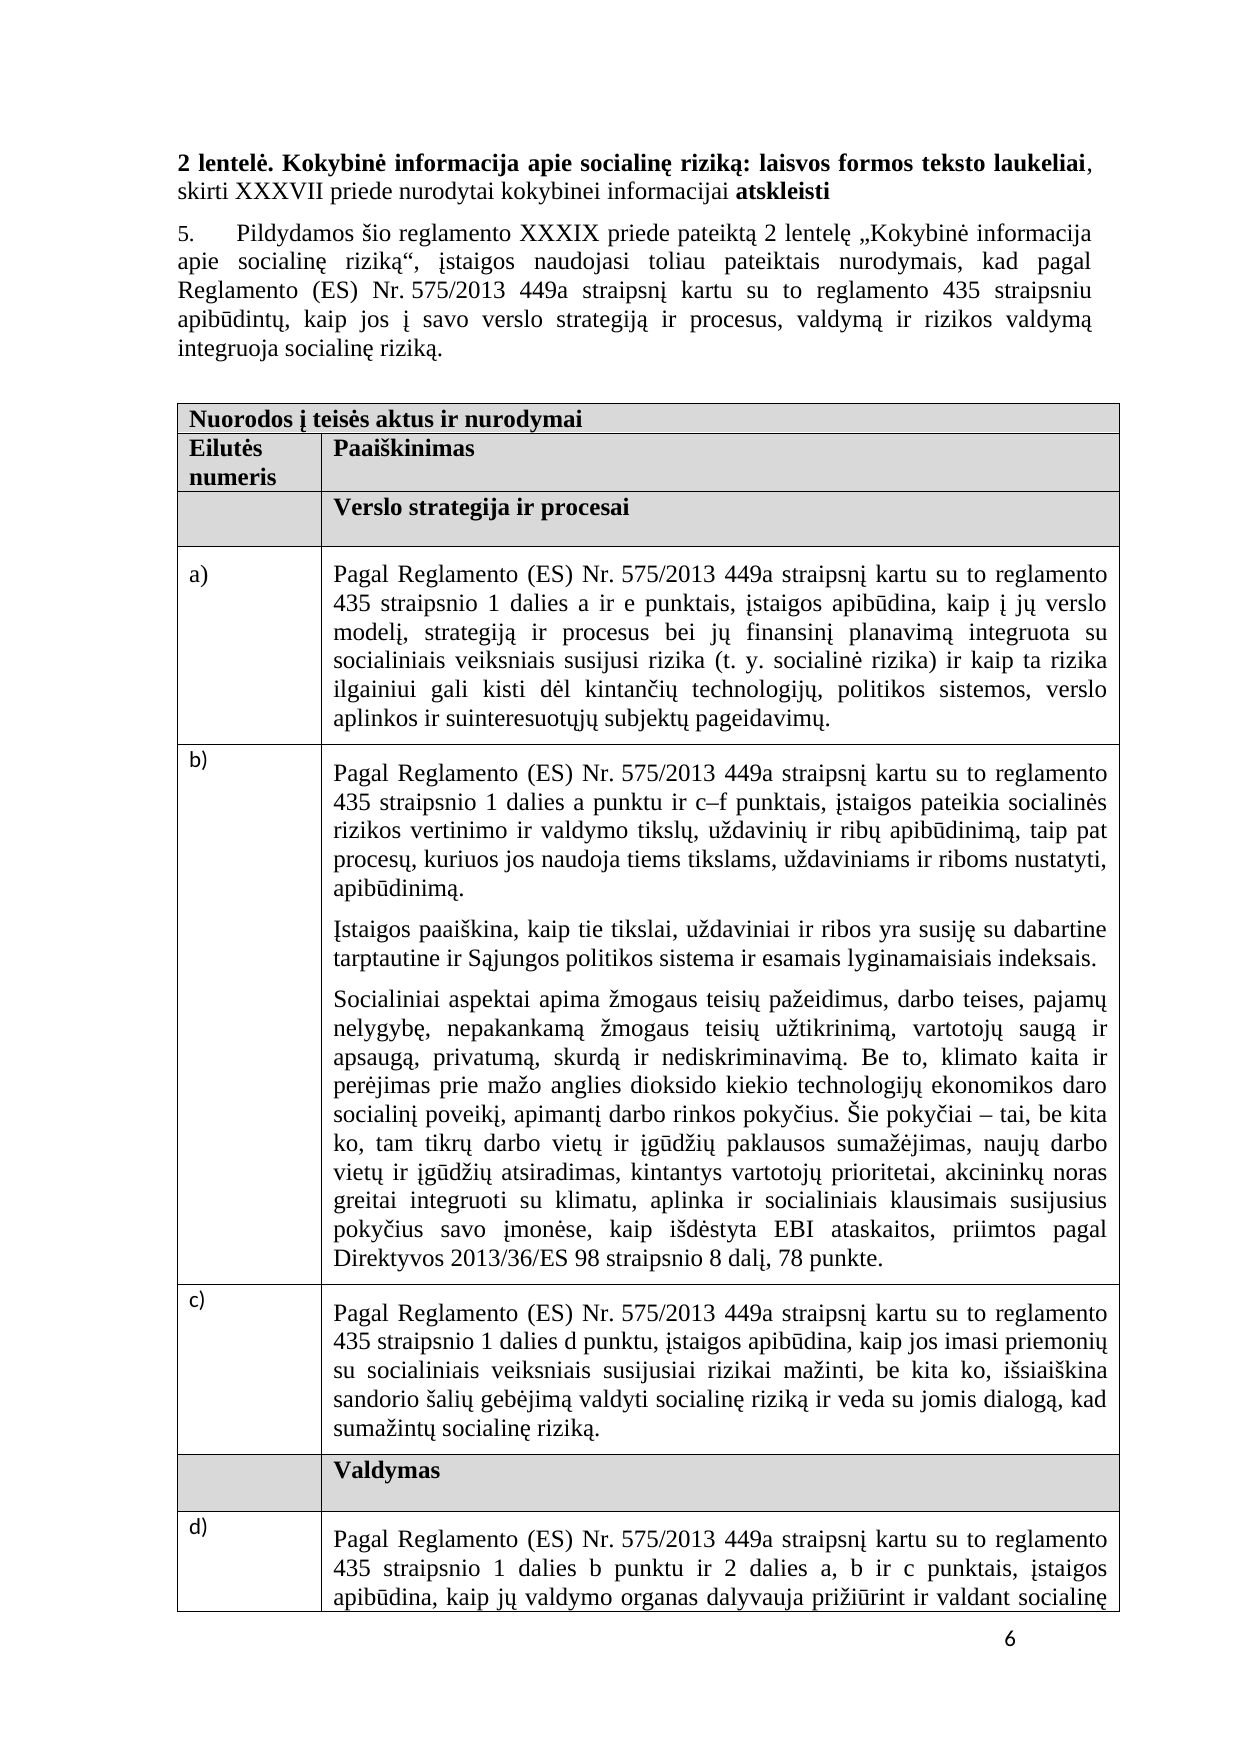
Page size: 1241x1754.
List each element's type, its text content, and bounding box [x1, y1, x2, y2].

table_cell c) [178, 1285, 321, 1454]
table_cell Pagal Reglamento (ES) Nr. 575/2013 449a straipsnį kartu su to reglamento 435 straipsnio 1 dalies d punktu, įstaigos apibūdina, kaip jos imasi priemonių su socialiniais veiksniais susijusiai rizikai mažinti, be kita ko, išsiaiškina sandorio šalių gebėjimą valdyti socialinę riziką ir veda su jomis dialogą, kad sumažintų socialinę riziką. [322, 1285, 1119, 1454]
table_cell a) [178, 547, 321, 744]
table_cell b) [178, 745, 321, 1284]
text 2 lentelė. Kokybinė informacija apie socialinę riziką: laisvos formos teksto laukeliai, skirti XXXVII priede nurodytai kokybinei informacijai atskleisti [177, 148, 1092, 205]
list Pildydamos šio reglamento XXXIX priede pateiktą 2 lentelę „Kokybinė informacija apie socialinę riziką“, įstaigos naudojasi toliau pateiktais nurodymais, kad pagal Reglamento (ES) Nr. 575/2013 449a straipsnį kartu su to reglamento 435 straipsniu apibūdintų, kaip jos į savo verslo strategiją ir procesus, valdymą ir rizikos valdymą integruoja socialinę riziką. [177, 218, 1092, 361]
table_cell Paaiškinimas [322, 434, 1119, 491]
table_cell Valdymas [322, 1455, 1119, 1511]
table_header Nuorodos į teisės aktus ir nurodymai [178, 404, 1119, 432]
table_cell [178, 1455, 321, 1511]
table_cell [322, 1512, 1119, 1611]
table_cell Pagal Reglamento (ES) Nr. 575/2013 449a straipsnį kartu su to reglamento 435 straipsnio 1 dalies a punktu ir c–f punktais, įstaigos pateikia socialinės rizikos vertinimo ir valdymo tikslų, uždavinių ir ribų apibūdinimą, taip pat procesų, kuriuos jos naudoja tiems tikslams, uždaviniams ir riboms nustatyti, apibūdinimą. Įstaigos paaiškina, kaip tie tikslai, uždaviniai ir ribos yra susiję su dabartine tarptautine ir Sąjungos politikos sistema ir esamais lyginamaisiais indeksais. Socialiniai aspektai apima žmogaus teisių pažeidimus, darbo teises, pajamų nelygybę, nepakankamą žmogaus teisių užtikrinimą, vartotojų saugą ir apsaugą, privatumą, skurdą ir nediskriminavimą. Be to, klimato kaita ir perėjimas prie mažo anglies dioksido kiekio technologijų ekonomikos daro socialinį poveikį, apimantį darbo rinkos pokyčius. Šie pokyčiai – tai, be kita ko, tam tikrų darbo vietų ir įgūdžių paklausos sumažėjimas, naujų darbo vietų ir įgūdžių atsiradimas, kintantys vartotojų prioritetai, akcininkų noras greitai integruoti su klimatu, aplinka ir socialiniais klausimais susijusius pokyčius savo įmonėse, kaip išdėstyta EBI ataskaitos, priimtos pagal Direktyvos 2013/36/ES 98 straipsnio 8 dalį, 78 punkte. [322, 745, 1119, 1284]
table_cell Eilutės numeris [178, 434, 321, 491]
table_cell Verslo strategija ir procesai [322, 492, 1119, 546]
table_cell [178, 492, 321, 546]
table_cell d) [178, 1512, 321, 1611]
table_cell Pagal Reglamento (ES) Nr. 575/2013 449a straipsnį kartu su to reglamento 435 straipsnio 1 dalies a ir e punktais, įstaigos apibūdina, kaip į jų verslo modelį, strategiją ir procesus bei jų finansinį planavimą integruota su socialiniais veiksniais susijusi rizika (t. y. socialinė rizika) ir kaip ta rizika ilgainiui gali kisti dėl kintančių technologijų, politikos sistemos, verslo aplinkos ir suinteresuotųjų subjektų pageidavimų. [322, 547, 1119, 744]
